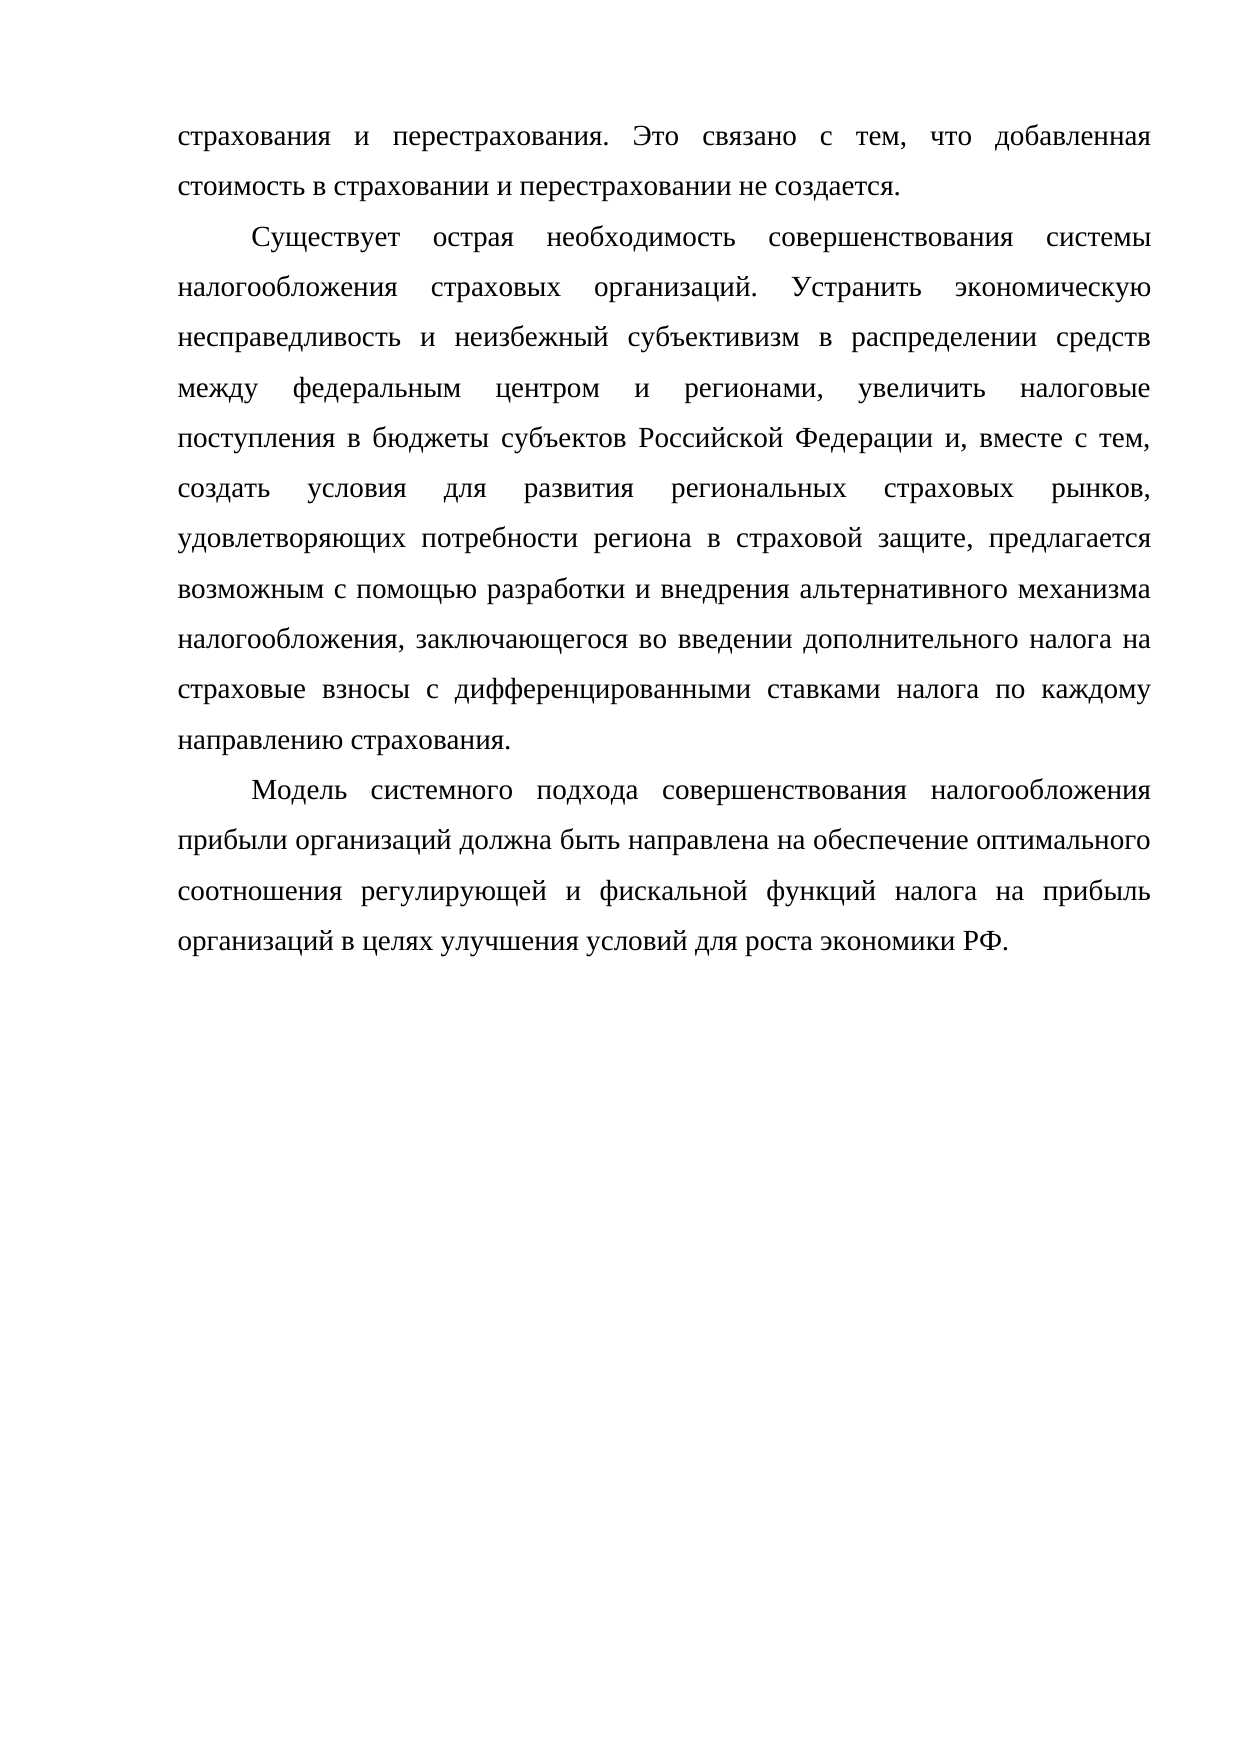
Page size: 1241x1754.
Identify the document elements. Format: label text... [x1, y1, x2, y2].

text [177, 118, 1152, 202]
text Существует острая необходимость совершенствования системы налогообложения страховых организаций. Устранить экономическую несправедливость и неизбежный субъективизм в распределении средств между федеральным центром и регионами, увеличить налоговые поступления в бюджеты субъектов Российской Федерации и, вместе с тем, создать условия для развития региональных страховых рынков, удовлетворяющих потребности региона в страховой защите, предлагается возможным с помощью разработки и внедрения альтернативного механизма налогообложения, заключающегося во введении дополнительного налога на страховые взносы с дифференцированными ставками налога по каждому направлению страхования. [177, 219, 1152, 755]
text Модель системного подхода совершенствования налогообложения прибыли организаций должна быть направлена на обеспечение оптимального соотношения регулирующей и фискальной функций налога на прибыль организаций в целях улучшения условий для роста экономики РФ. [177, 772, 1152, 957]
